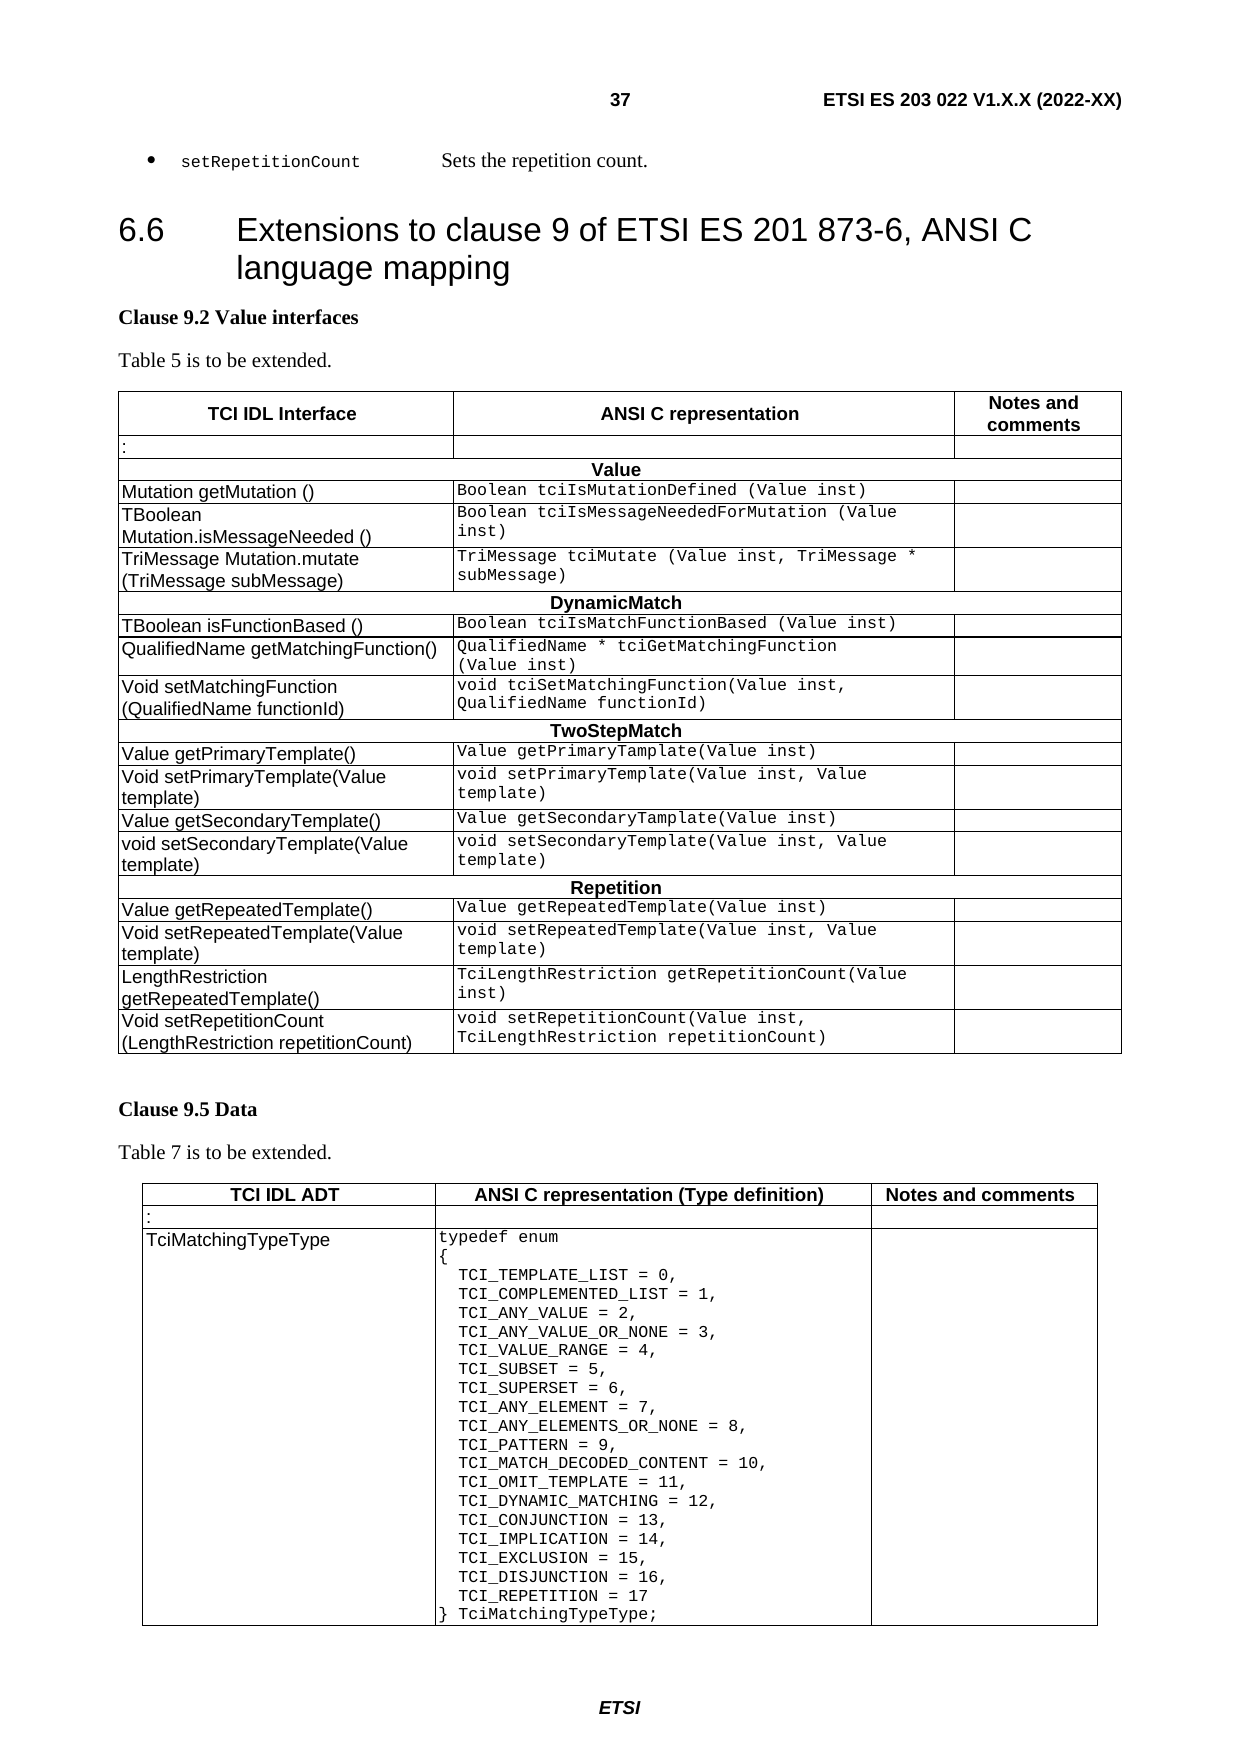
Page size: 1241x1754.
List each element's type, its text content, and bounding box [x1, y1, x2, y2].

table_cell void setPrimaryTemplate(Value inst, Value template) [454, 766, 954, 809]
table_cell Value getPrimaryTamplate(Value inst) [454, 743, 954, 764]
table_cell Void setMatchingFunction (QualifiedName functionId) [119, 676, 453, 719]
table_cell Repetition [119, 876, 1121, 898]
table_cell TBoolean isFunctionBased () [119, 615, 453, 636]
table_cell TriMessage Mutation.mutate (TriMessage subMessage) [119, 548, 453, 591]
table_cell Value getRepeatedTemplate() [119, 899, 453, 921]
table_cell Value getSecondaryTemplate() [119, 810, 453, 831]
table_cell [955, 1010, 1121, 1053]
table_cell TBoolean Mutation.isMessageNeeded () [119, 504, 453, 547]
table_cell void setRepeatedTemplate(Value inst, Value template) [454, 922, 954, 965]
table_cell [955, 766, 1121, 809]
table_cell : [143, 1206, 435, 1228]
table_cell typedef enum { TCI_TEMPLATE_LIST = 0, TCI_COMPLEMENTED_LIST = 1, TCI_ANY_VALUE = 2, TCI_ANY_VALUE_OR_NONE = 3, TCI_VALUE_RANGE = 4, TCI_SUBSET = 5, TCI_SUPERSET = 6, TCI_ANY_ELEMENT = 7, TCI_ANY_ELEMENTS_OR_NONE = 8, TCI_PATTERN = 9, TCI_MATCH_DECODED_CONTENT = 10, TCI_OMIT_TEMPLATE = 11, TCI_DYNAMIC_MATCHING = 12, TCI_CONJUNCTION = 13, TCI_IMPLICATION = 14, TCI_EXCLUSION = 15, TCI_DISJUNCTION = 16, TCI_REPETITION = 17 } TciMatchingTypeType; [436, 1229, 871, 1625]
table_header ANSI C representation (Type definition) [436, 1184, 871, 1205]
table_cell Void setRepetitionCount (LengthRestriction repetitionCount) [119, 1010, 453, 1053]
table_cell QualifiedName getMatchingFunction() [119, 638, 453, 675]
table_cell [955, 504, 1121, 547]
table_cell : [119, 436, 453, 458]
table_cell [872, 1229, 1097, 1625]
table_header Notes and comments [872, 1184, 1097, 1205]
table_cell void setSecondaryTemplate(Value inst, Value template) [454, 832, 954, 875]
table_cell [955, 436, 1121, 458]
table_header Notes and comments [955, 392, 1121, 435]
table_cell Value getSecondaryTamplate(Value inst) [454, 810, 954, 831]
text Table 5 is to be extended. [118, 348, 1122, 372]
table_cell QualifiedName * tciGetMatchingFunction (Value inst) [454, 638, 954, 675]
table_header ANSI C representation [454, 392, 954, 435]
table_cell [955, 548, 1121, 591]
table_cell Void setRepeatedTemplate(Value template) [119, 922, 453, 965]
text setRepetitionCount Sets the repetition count. [148, 148, 1122, 172]
table_cell Boolean tciIsMessageNeededForMutation (Value inst) [454, 504, 954, 547]
text Clause 9.2 Value interfaces [118, 305, 1122, 329]
table_cell [955, 899, 1121, 921]
table_cell [955, 743, 1121, 764]
text Clause 9.5 Data [118, 1097, 1122, 1121]
table_header TCI IDL ADT [143, 1184, 435, 1205]
table_cell [955, 481, 1121, 503]
table_cell TwoStepMatch [119, 720, 1121, 742]
table_cell Void setPrimaryTemplate(Value template) [119, 766, 453, 809]
subtitle 6.6 Extensions to clause 9 of ETSI ES 201 873-6, ANSI C language mapping [118, 209, 1122, 286]
table_cell [955, 638, 1121, 675]
table_cell LengthRestriction getRepeatedTemplate() [119, 966, 453, 1009]
table_cell Mutation getMutation () [119, 481, 453, 503]
table_cell [955, 615, 1121, 636]
table_cell Boolean tciIsMatchFunctionBased (Value inst) [454, 615, 954, 636]
table_cell void setSecondaryTemplate(Value template) [119, 832, 453, 875]
table_cell [955, 676, 1121, 719]
table_cell Value getRepeatedTemplate(Value inst) [454, 899, 954, 921]
table_cell [955, 810, 1121, 831]
table_cell [955, 966, 1121, 1009]
table_cell Boolean tciIsMutationDefined (Value inst) [454, 481, 954, 503]
table_cell DynamicMatch [119, 592, 1121, 614]
table_cell TciMatchingTypeType [143, 1229, 435, 1625]
table_cell TciLengthRestriction getRepetitionCount(Value inst) [454, 966, 954, 1009]
table_cell void tciSetMatchingFunction(Value inst, QualifiedName functionId) [454, 676, 954, 719]
table_cell [436, 1206, 871, 1228]
table_cell [454, 436, 954, 458]
table_cell [955, 832, 1121, 875]
table_cell [872, 1206, 1097, 1228]
table_cell void setRepetitionCount(Value inst, TciLengthRestriction repetitionCount) [454, 1010, 954, 1053]
table_header TCI IDL Interface [119, 392, 453, 435]
table_cell [955, 922, 1121, 965]
table_cell Value getPrimaryTemplate() [119, 743, 453, 764]
text Table 7 is to be extended. [118, 1140, 1122, 1164]
table_cell TriMessage tciMutate (Value inst, TriMessage * subMessage) [454, 548, 954, 591]
table_cell Value [119, 459, 1121, 480]
